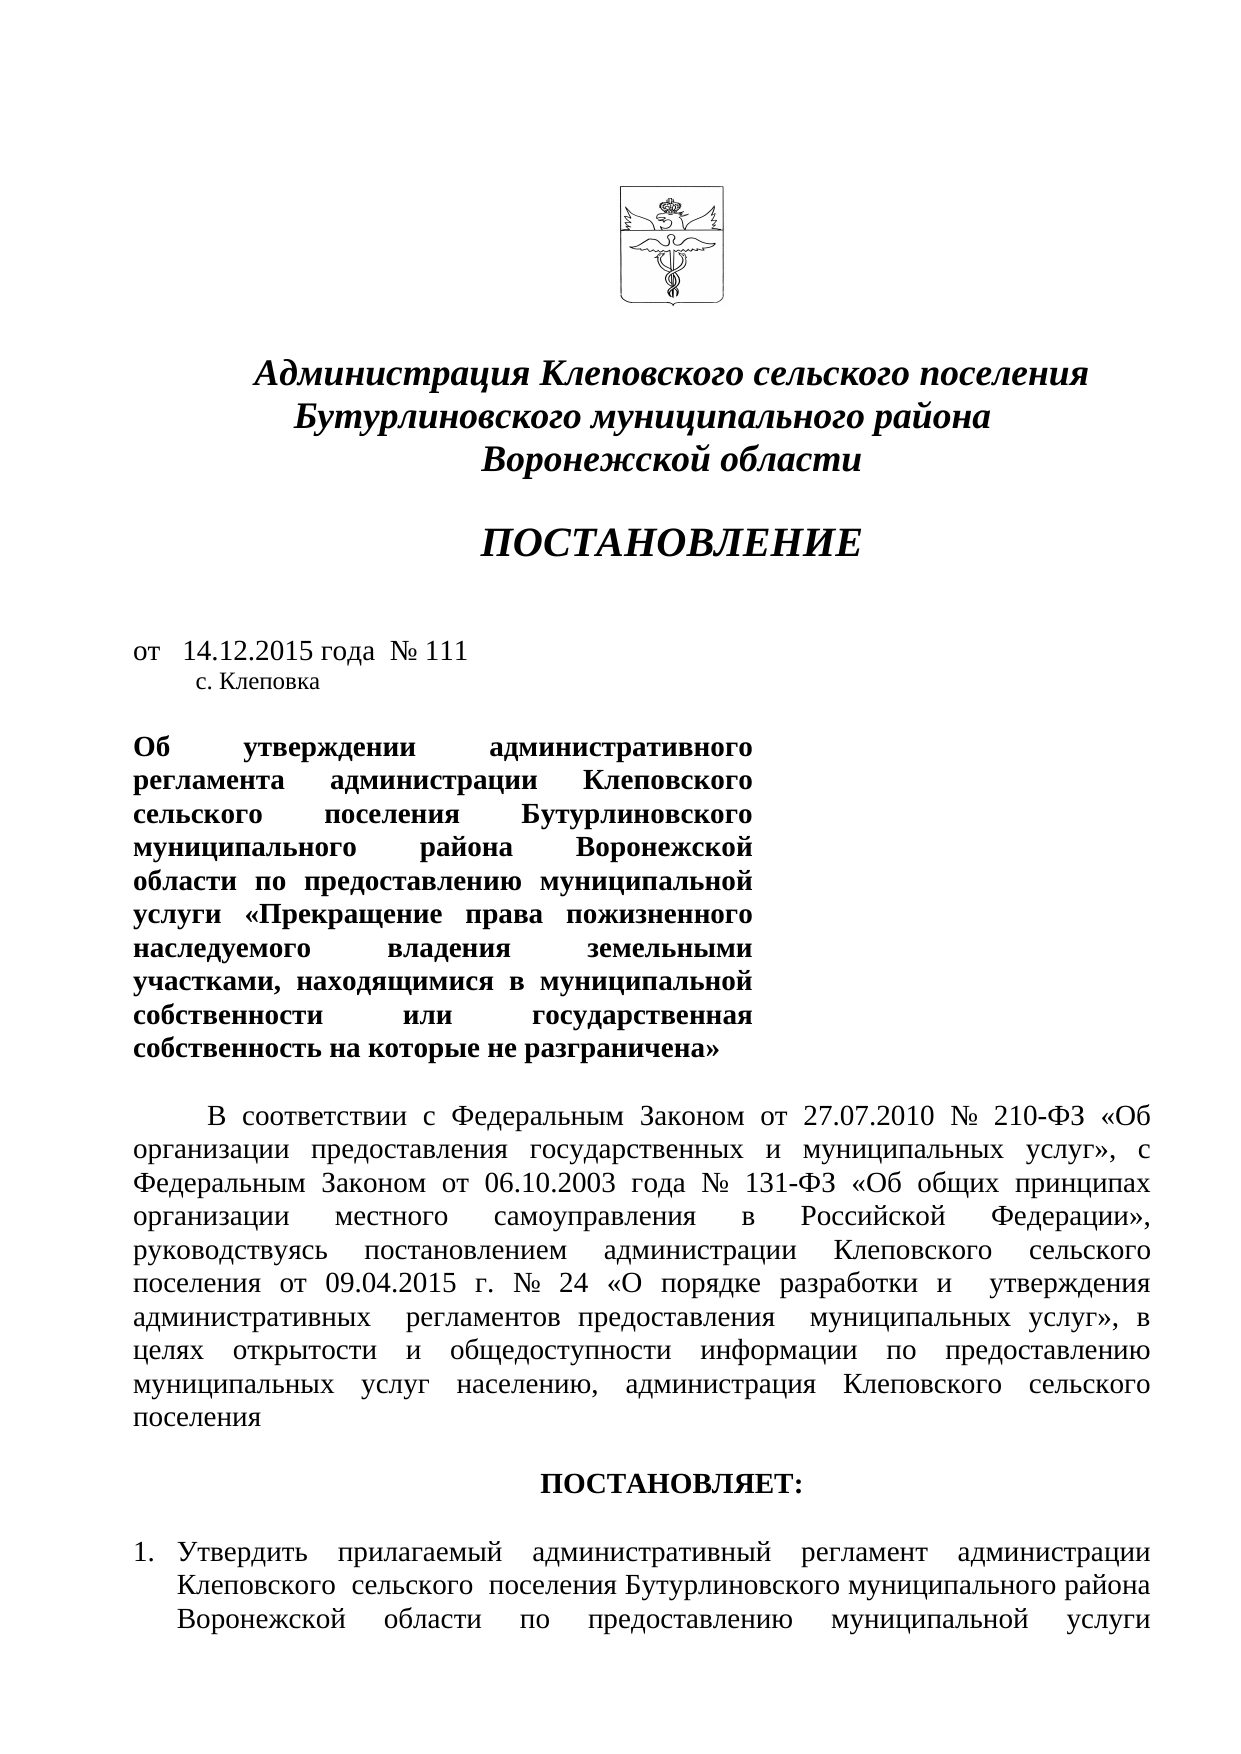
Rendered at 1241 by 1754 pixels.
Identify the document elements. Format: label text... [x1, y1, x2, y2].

picture [616, 185, 728, 308]
text ПОСТАНОВЛЯЕТ: [133, 1467, 1152, 1500]
text Воронежской области [133, 436, 1152, 479]
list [133, 1534, 1152, 1634]
text от 14.12.2015 года № 111 [133, 633, 1152, 666]
text В соответствии с Федеральным Законом от 27.07.2010 № 210-ФЗ «Об организации предоставления государственных и муниципальных услуг», с Федеральным Законом от 06.10.2003 года № 131-ФЗ «Об общих принципах организации местного самоуправления в Российской Федерации», руководствуясь постановлением администрации Клеповского сельского поселения от 09.04.2015 г. № 24 «О порядке разработки и утверждения административных регламентов предоставления муниципальных услуг», в целях открытости и общедоступности информации по предоставлению муниципальных услуг населению, администрация Клеповского сельского поселения [133, 1098, 1152, 1433]
text ПОСТАНОВЛЕНИЕ [133, 518, 1152, 566]
text с. Клеповка [133, 666, 1152, 695]
text Об утверждении административного регламента администрации Клеповского сельского поселения Бутурлиновского муниципального района Воронежской области по предоставлению муниципальной услуги «Прекращение права пожизненного наследуемого владения земельными участками, находящимися в муниципальной собственности или государственная собственность на которые не разграничена» [133, 729, 753, 1064]
text Администрация Клеповского сельского поселения Бутурлиновского муниципального района [133, 350, 1152, 436]
